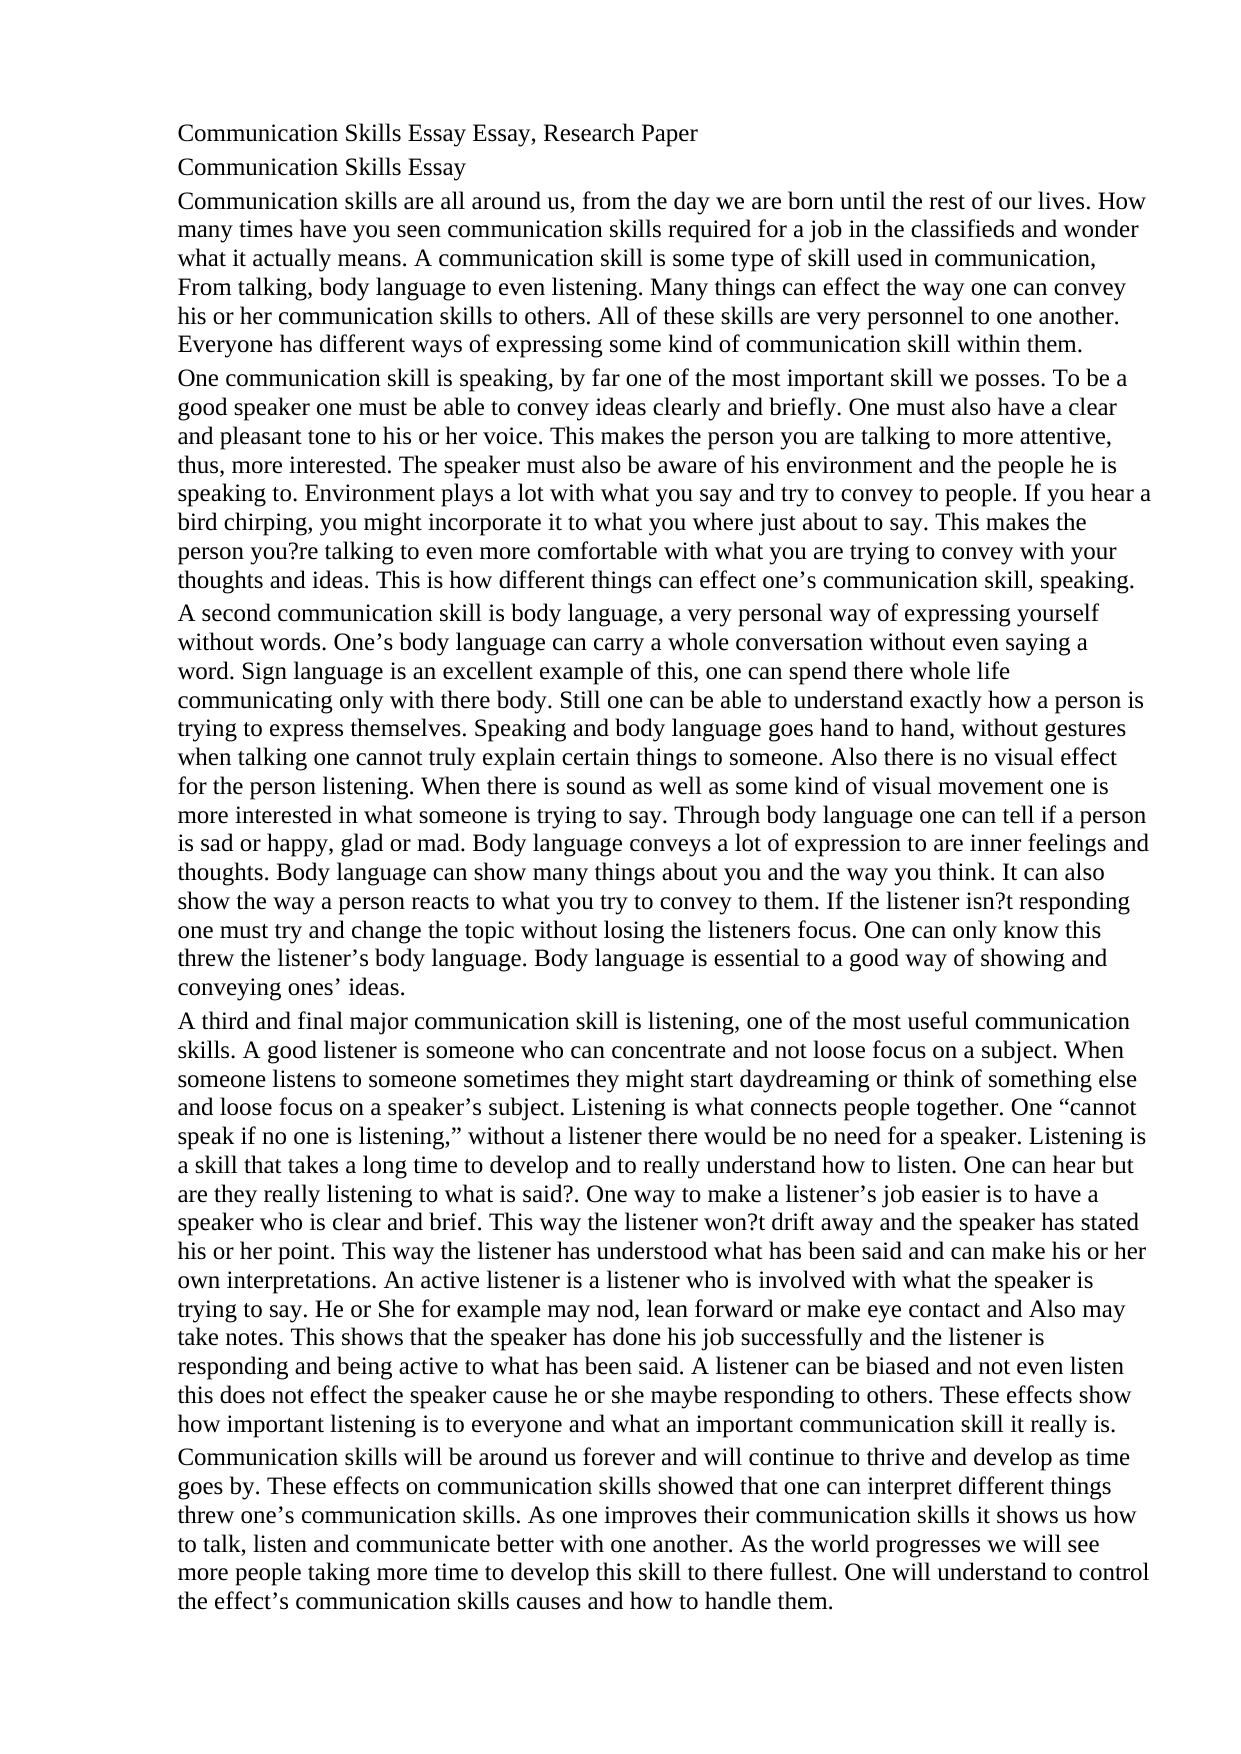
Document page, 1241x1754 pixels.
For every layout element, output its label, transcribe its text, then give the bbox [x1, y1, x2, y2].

text One communication skill is speaking, by far one of the most important skill we posses. To be a good speaker one must be able to convey ideas clearly and briefly. One must also have a clear and pleasant tone to his or her voice. This makes the person you are talking to more attentive, thus, more interested. The speaker must also be aware of his environment and the people he is speaking to. Environment plays a lot with what you say and try to convey to people. If you hear a bird chirping, you might incorporate it to what you where just about to say. This makes the person you?re talking to even more comfortable with what you are trying to convey with your thoughts and ideas. This is how different things can effect one’s communication skill, speaking. [177, 363, 1152, 593]
text Communication Skills Essay [177, 152, 1152, 181]
text A third and final major communication skill is listening, one of the most useful communication skills. A good listener is someone who can concentrate and not loose focus on a subject. When someone listens to someone sometimes they might start daydreaming or think of something else and loose focus on a speaker’s subject. Listening is what connects people together. One “cannot speak if no one is listening,” without a listener there would be no need for a speaker. Listening is a skill that takes a long time to develop and to really understand how to listen. One can hear but are they really listening to what is said?. One way to make a listener’s job easier is to have a speaker who is clear and brief. This way the listener won?t drift away and the speaker has stated his or her point. This way the listener has understood what has been said and can make his or her own interpretations. An active listener is a listener who is involved with what the speaker is trying to say. He or She for example may nod, lean forward or make eye contact and Also may take notes. This shows that the speaker has done his job successfully and the listener is responding and being active to what has been said. A listener can be biased and not even listen this does not effect the speaker cause he or she maybe responding to others. These effects show how important listening is to everyone and what an important communication skill it really is. [177, 1006, 1152, 1437]
text Communication Skills Essay Essay, Research Paper [177, 118, 1152, 147]
text Communication skills are all around us, from the day we are born until the rest of our lives. How many times have you seen communication skills required for a job in the classifieds and wonder what it actually means. A communication skill is some type of skill used in communication, From talking, body language to even listening. Many things can effect the way one can convey his or her communication skills to others. All of these skills are very personnel to one another. Everyone has different ways of expressing some kind of communication skill within them. [177, 186, 1152, 358]
text Communication skills will be around us forever and will continue to thrive and develop as time goes by. These effects on communication skills showed that one can interpret different things threw one’s communication skills. As one improves their communication skills it shows us how to talk, listen and communicate better with one another. As the world progresses we will see more people taking more time to develop this skill to there fullest. One will understand to control the effect’s communication skills causes and how to handle them. [177, 1442, 1152, 1615]
text A second communication skill is body language, a very personal way of expressing yourself without words. One’s body language can carry a whole conversation without even saying a word. Sign language is an excellent example of this, one can spend there whole life communicating only with there body. Still one can be able to understand exactly how a person is trying to express themselves. Speaking and body language goes hand to hand, without gestures when talking one cannot truly explain certain things to someone. Also there is no visual effect for the person listening. When there is sound as well as some kind of visual movement one is more interested in what someone is trying to say. Through body language one can tell if a person is sad or happy, glad or mad. Body language conveys a lot of expression to are inner feelings and thoughts. Body language can show many things about you and the way you think. It can also show the way a person reacts to what you try to convey to them. If the listener isn?t responding one must try and change the topic without losing the listeners focus. One can only know this threw the listener’s body language. Body language is essential to a good way of showing and conveying ones’ ideas. [177, 598, 1152, 1001]
